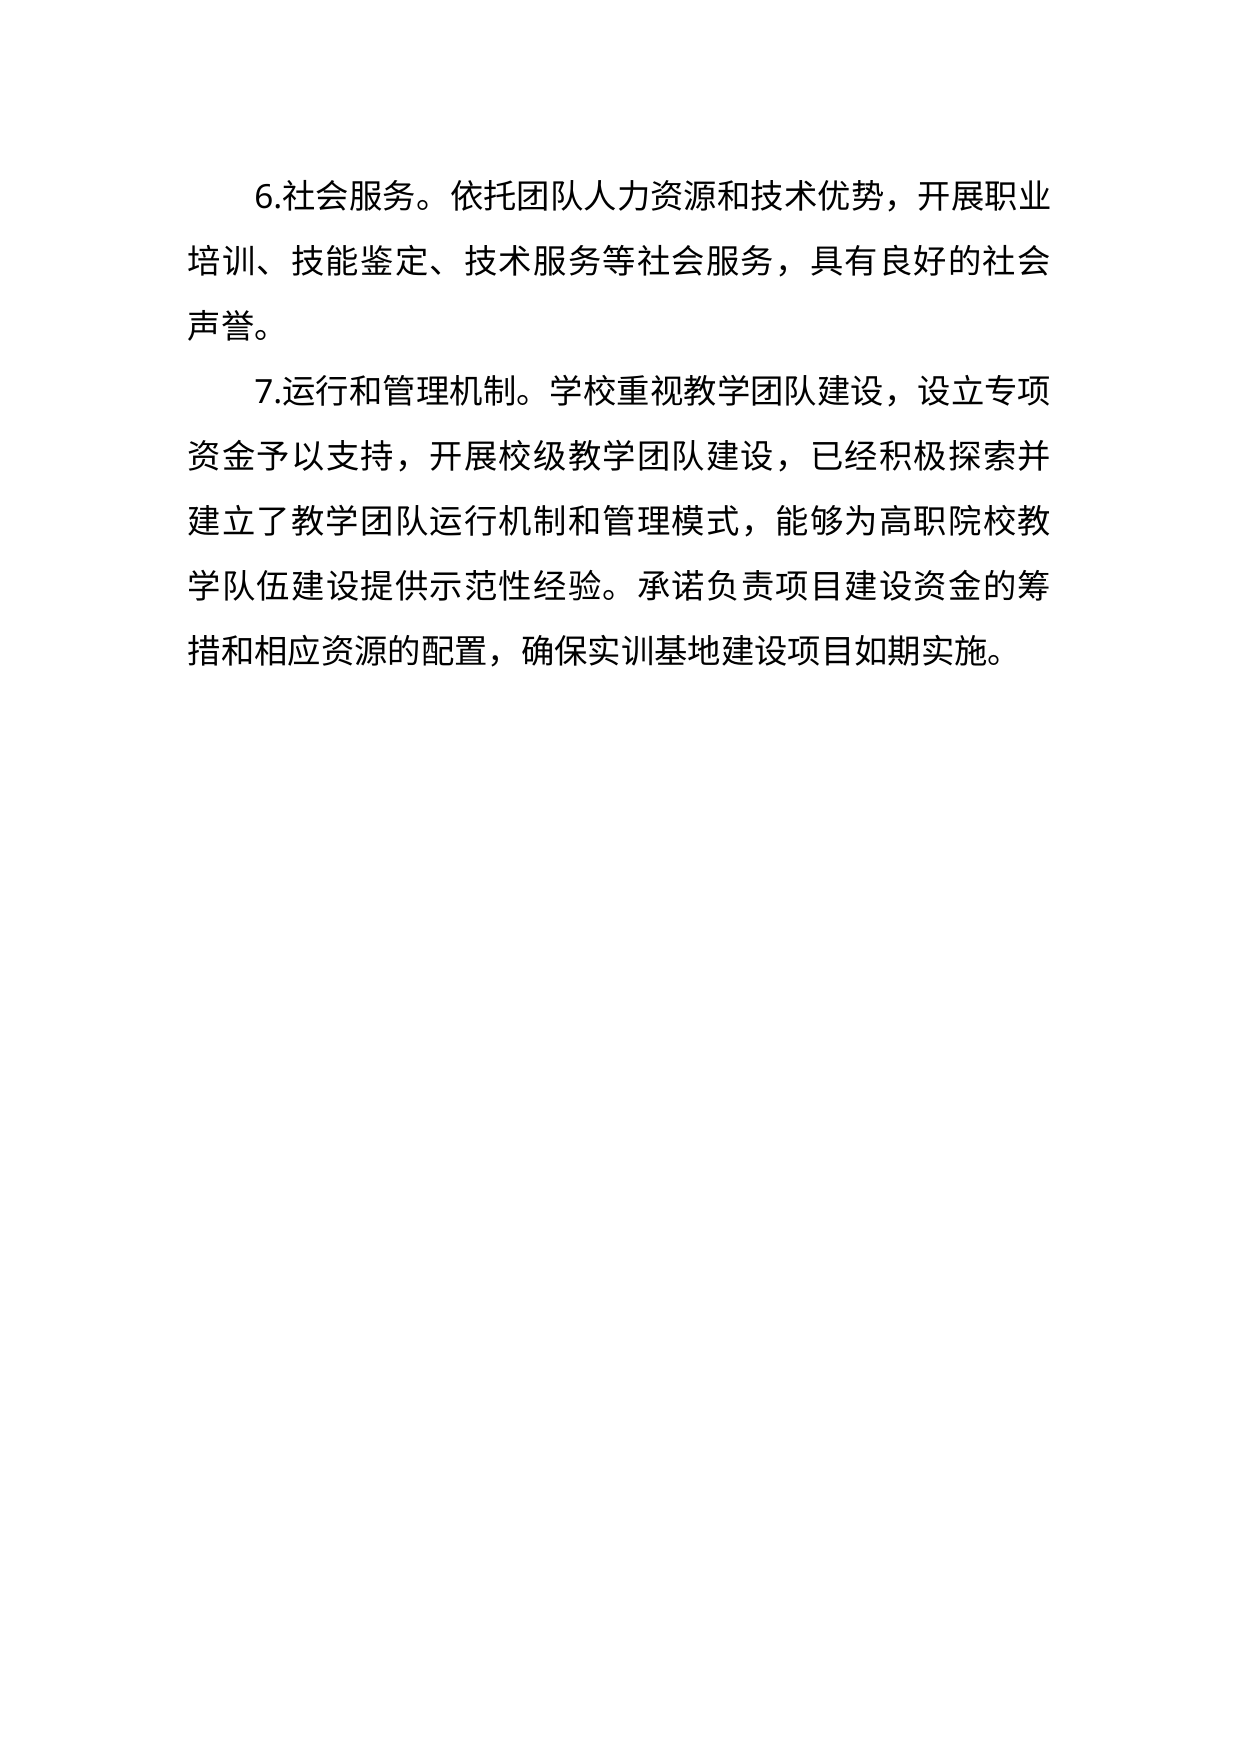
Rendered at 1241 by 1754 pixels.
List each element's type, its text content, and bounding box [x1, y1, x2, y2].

text 7.运行和管理机制。学校重视教学团队建设，设立专项资金予以支持，开展校级教学团队建设，已经积极探索并建立了教学团队运行机制和管理模式，能够为高职院校教学队伍建设提供示范性经验。承诺负责项目建设资金的筹措和相应资源的配置，确保实训基地建设项目如期实施。 [187, 357, 1053, 682]
text 6.社会服务。依托团队人力资源和技术优势，开展职业培训、技能鉴定、技术服务等社会服务，具有良好的社会声誉。 [187, 162, 1053, 357]
